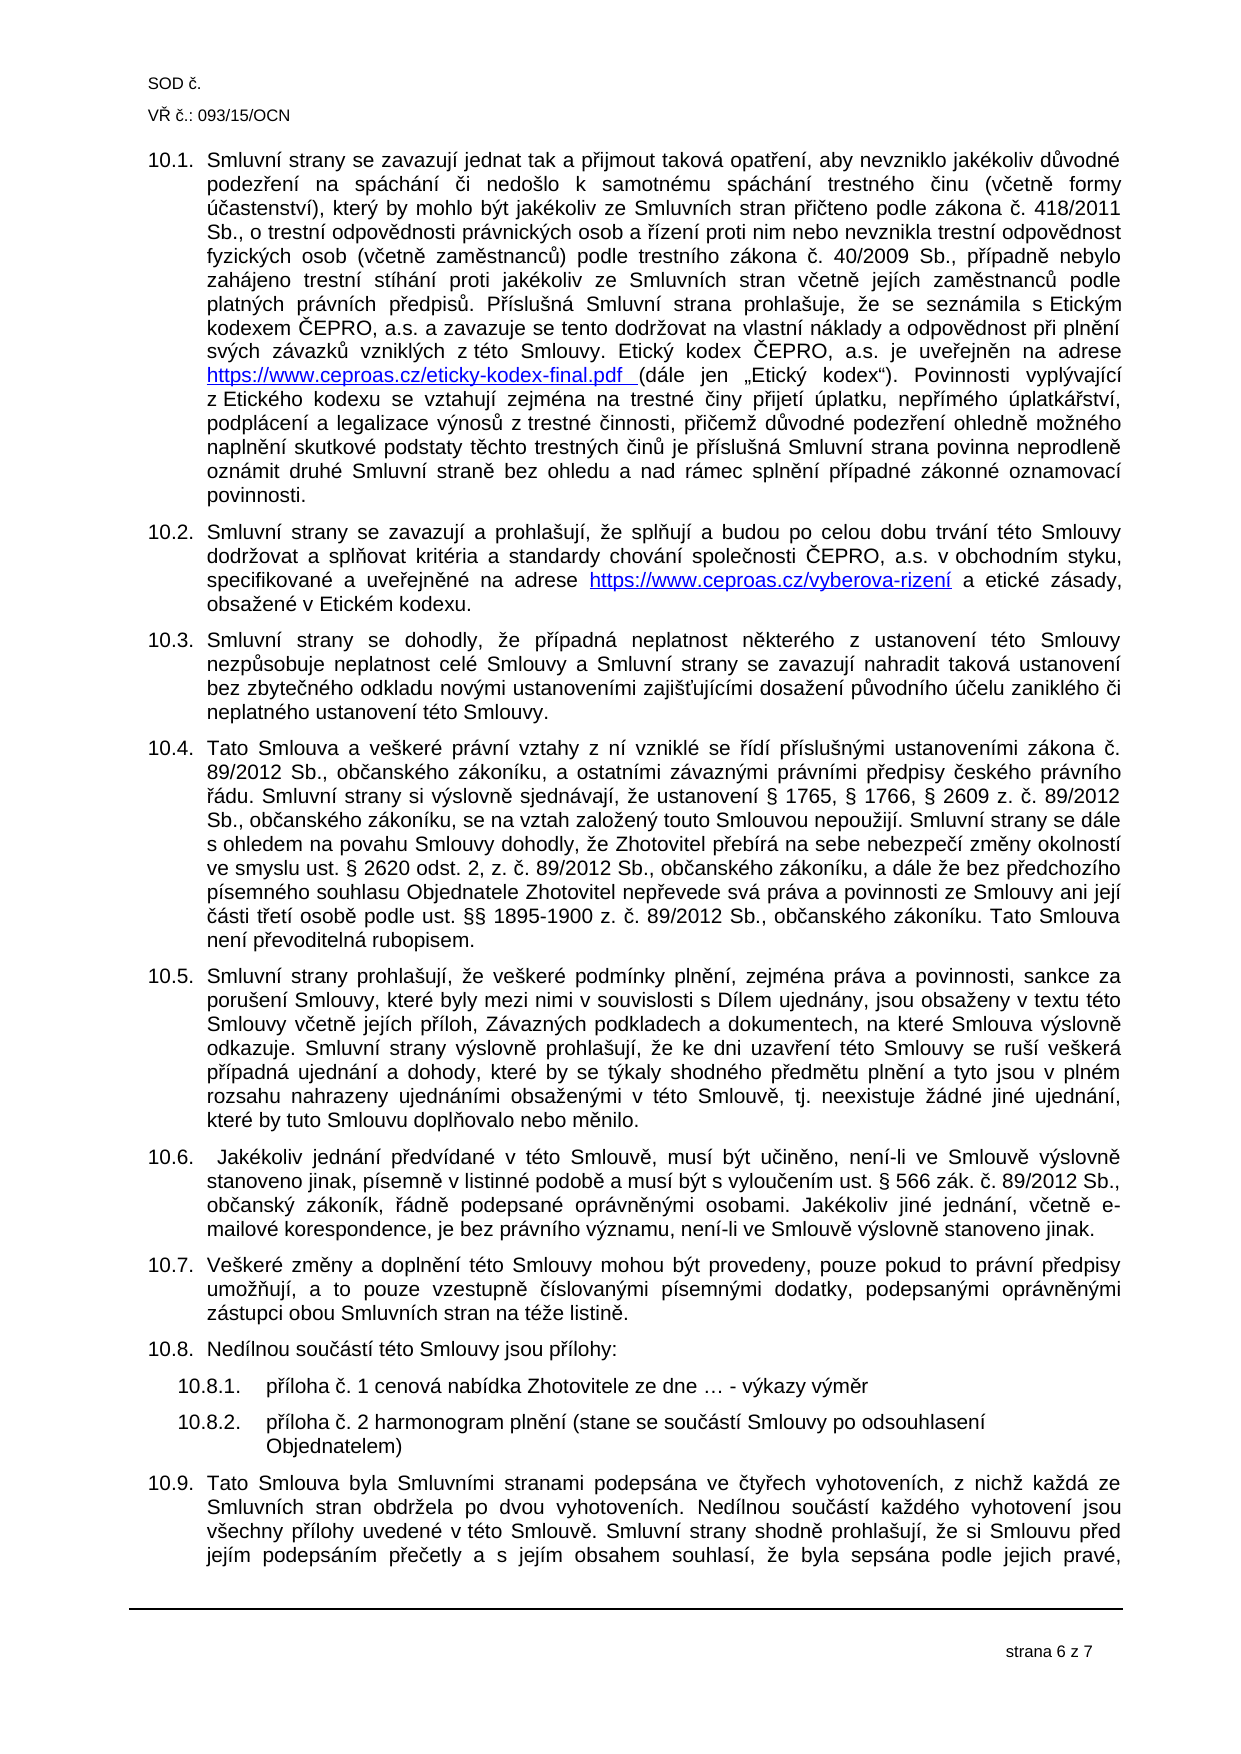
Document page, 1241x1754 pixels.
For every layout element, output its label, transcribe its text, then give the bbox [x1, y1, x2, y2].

text Jakékoliv jednání předvídané v této Smlouvě, musí být učiněno, není-li ve Smlouvě výslovně stanoveno jinak, písemně v listinné podobě a musí být s vyloučením ust. § 566 zák. č. 89/2012 Sb., občanský zákoník, řádně podepsané oprávněnými osobami. Jakékoliv jiné jednání, včetně e-mailové korespondence, je bez právního významu, není-li ve Smlouvě výslovně stanoveno jinak. [148, 1144, 1122, 1240]
text příloha č. 2 harmonogram plnění (stane se součástí Smlouvy po odsouhlasení Objednatelem) [177, 1410, 1122, 1458]
text Tato Smlouva a veškeré právní vztahy z ní vzniklé se řídí příslušnými ustanoveními zákona č. 89/2012 Sb., občanského zákoníku, a ostatními závaznými právními předpisy českého právního řádu. Smluvní strany si výslovně sjednávají, že ustanovení § 1765, § 1766, § 2609 z. č. 89/2012 Sb., občanského zákoníku, se na vztah založený touto Smlouvou nepoužijí. Smluvní strany se dále s ohledem na povahu Smlouvy dohodly, že Zhotovitel přebírá na sebe nebezpečí změny okolností ve smyslu ust. § 2620 odst. 2, z. č. 89/2012 Sb., občanského zákoníku, a dále že bez předchozího písemného souhlasu Objednatele Zhotovitel nepřevede svá práva a povinnosti ze Smlouvy ani její části třetí osobě podle ust. §§ 1895-1900 z. č. 89/2012 Sb., občanského zákoníku. Tato Smlouva není převoditelná rubopisem. [148, 736, 1122, 952]
text Nedílnou součástí této Smlouvy jsou přílohy: [148, 1337, 1122, 1361]
text Veškeré změny a doplnění této Smlouvy mohou být provedeny, pouze pokud to právní předpisy umožňují, a to pouze vzestupně číslovanými písemnými dodatky, podepsanými oprávněnými zástupci obou Smluvních stran na téže listině. [148, 1253, 1122, 1325]
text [148, 1471, 1122, 1566]
text Smluvní strany prohlašují, že veškeré podmínky plnění, zejména práva a povinnosti, sankce za porušení Smlouvy, které byly mezi nimi v souvislosti s Dílem ujednány, jsou obsaženy v textu této Smlouvy včetně jejích příloh, Závazných podkladech a dokumentech, na které Smlouva výslovně odkazuje. Smluvní strany výslovně prohlašují, že ke dni uzavření této Smlouvy se ruší veškerá případná ujednání a dohody, které by se týkaly shodného předmětu plnění a tyto jsou v plném rozsahu nahrazeny ujednáními obsaženými v této Smlouvě, tj. neexistuje žádné jiné ujednání, které by tuto Smlouvu doplňovalo nebo měnilo. [148, 964, 1122, 1132]
text Smluvní strany se dohodly, že případná neplatnost některého z ustanovení této Smlouvy nezpůsobuje neplatnost celé Smlouvy a Smluvní strany se zavazují nahradit taková ustanovení bez zbytečného odkladu novými ustanoveními zajišťujícími dosažení původního účelu zaniklého či neplatného ustanovení této Smlouvy. [148, 628, 1122, 724]
text příloha č. 1 cenová nabídka Zhotovitele ze dne … - výkazy výměr [177, 1374, 1122, 1398]
text Smluvní strany se zavazují a prohlašují, že splňují a budou po celou dobu trvání této Smlouvy dodržovat a splňovat kritéria a standardy chování společnosti ČEPRO, a.s. v obchodním styku, specifikované a uveřejněné na adrese https://www.ceproas.cz/vyberova-rizení a etické zásady, obsažené v Etickém kodexu. [148, 519, 1122, 615]
text Smluvní strany se zavazují jednat tak a přijmout taková opatření, aby nevzniklo jakékoliv důvodné podezření na spáchání či nedošlo k samotnému spáchání trestného činu (včetně formy účastenství), který by mohlo být jakékoliv ze Smluvních stran přičteno podle zákona č. 418/2011 Sb., o trestní odpovědnosti právnických osob a řízení proti nim nebo nevznikla trestní odpovědnost fyzických osob (včetně zaměstnanců) podle trestního zákona č. 40/2009 Sb., případně nebylo zahájeno trestní stíhání proti jakékoliv ze Smluvních stran včetně jejích zaměstnanců podle platných právních předpisů. Příslušná Smluvní strana prohlašuje, že se seznámila s Etickým kodexem ČEPRO, a.s. a zavazuje se tento dodržovat na vlastní náklady a odpovědnost při plnění svých závazků vzniklých z této Smlouvy. Etický kodex ČEPRO, a.s. je uveřejněn na adrese https://www.ceproas.cz/eticky-kodex-final.pdf (dále jen „Etický kodex“). Povinnosti vyplývající z Etického kodexu se vztahují zejména na trestné činy přijetí úplatku, nepřímého úplatkářství, podplácení a legalizace výnosů z trestné činnosti, přičemž důvodné podezření ohledně možného naplnění skutkové podstaty těchto trestných činů je příslušná Smluvní strana povinna neprodleně oznámit druhé Smluvní straně bez ohledu a nad rámec splnění případné zákonné oznamovací povinnosti. [148, 148, 1122, 507]
